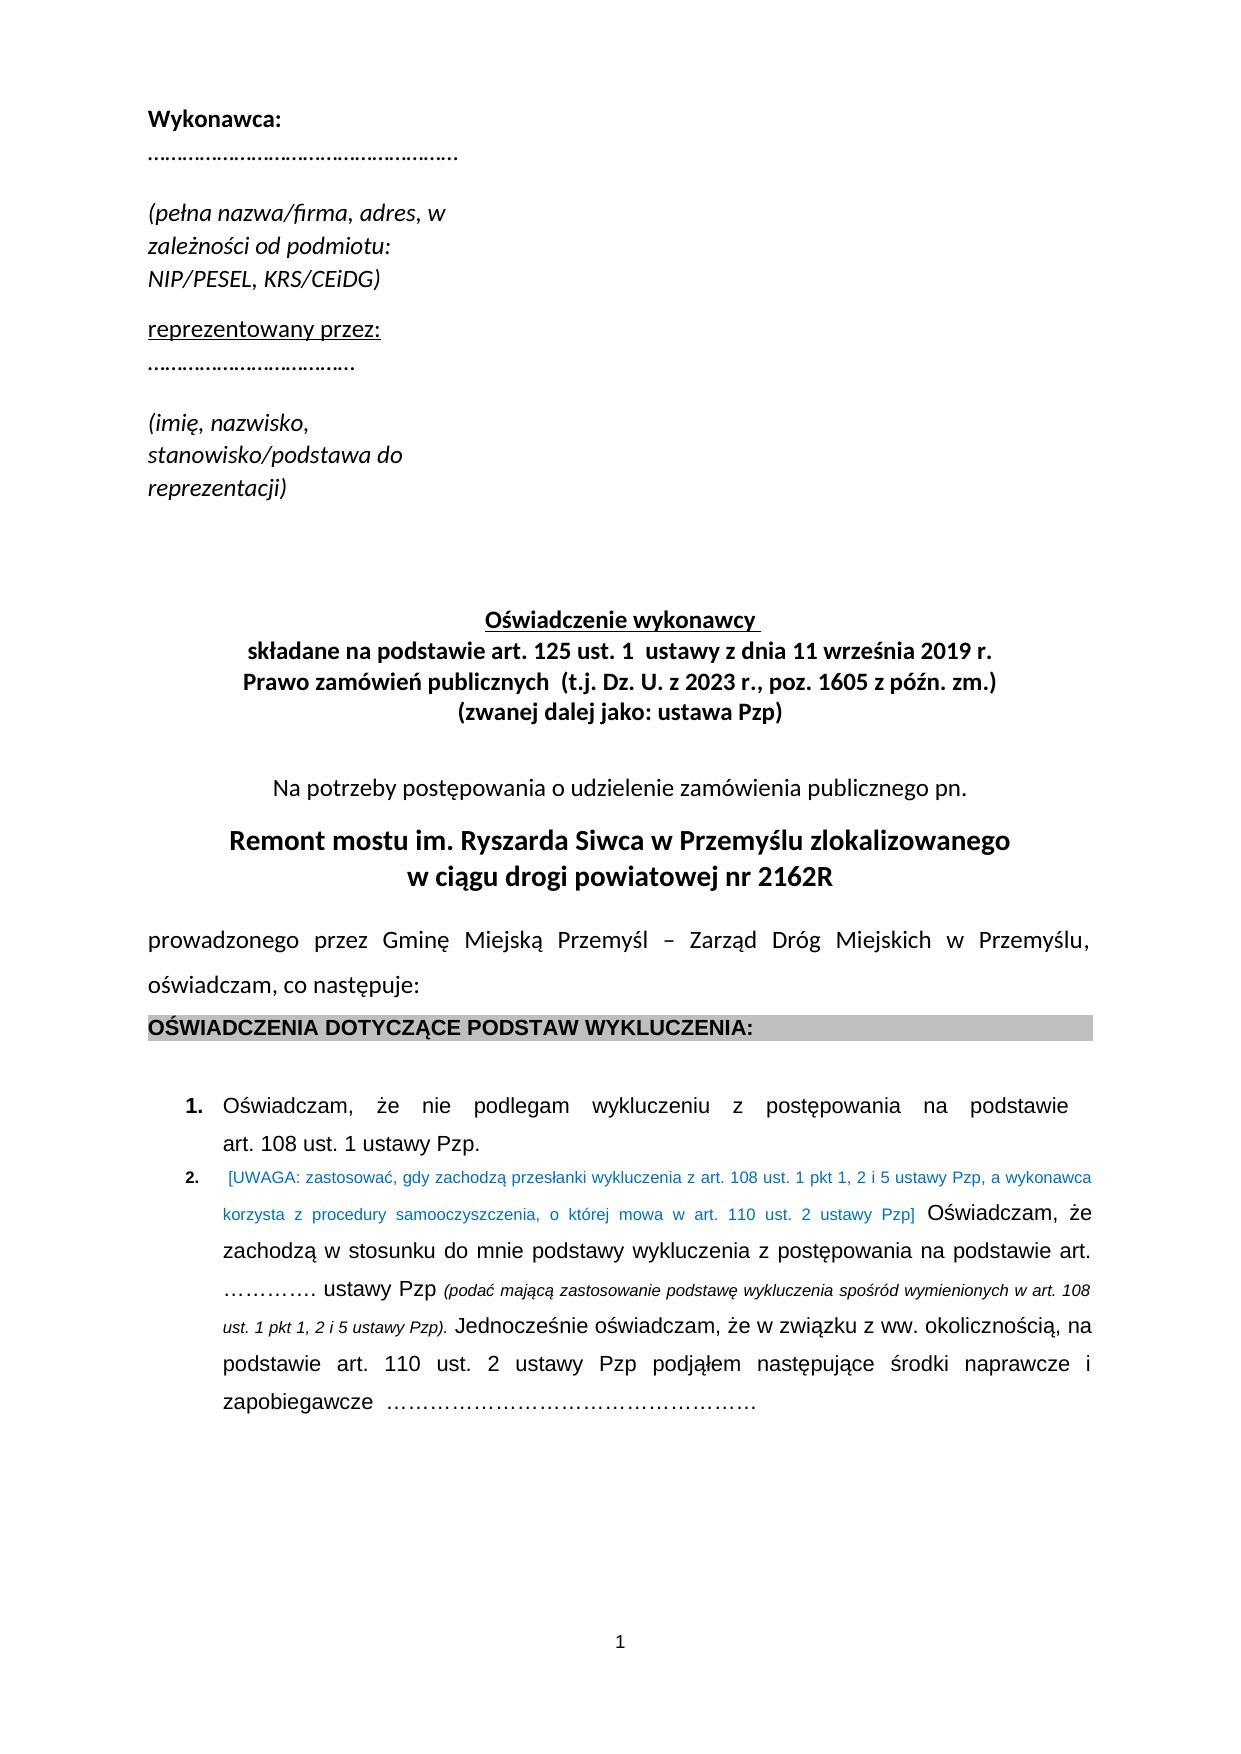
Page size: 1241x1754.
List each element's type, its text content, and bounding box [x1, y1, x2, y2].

text ……………………………… [148, 346, 472, 376]
text (pełna nazwa/firma, adres, w zależności od podmiotu: NIP/PESEL, KRS/CEiDG) [148, 197, 472, 294]
text prowadzonego przez Gminę Miejską Przemyśl – Zarząd Dróg Miejskich w Przemyślu, oświadczam, co następuje: [148, 924, 1093, 1000]
text reprezentowany przez: [148, 313, 1093, 343]
text Na potrzeby postępowania o udzielenie zamówienia publicznego pn. [148, 772, 1093, 803]
text ……………………………………………… [148, 136, 472, 167]
text Remont mostu im. Ryszarda Siwca w Przemyślu zlokalizowanego [148, 822, 1093, 858]
text w ciągu drogi powiatowej nr 2162R [148, 858, 1093, 893]
text (imię, nazwisko, stanowisko/podstawa do reprezentacji) [148, 407, 472, 503]
text (zwanej dalej jako: ustawa Pzp) [148, 696, 1093, 727]
text Oświadczenie wykonawcy [148, 605, 1093, 635]
text OŚWIADCZENIA DOTYCZĄCE PODSTAW WYKLUCZENIA: [148, 1015, 1093, 1041]
text składane na podstawie art. 125 ust. 1 ustawy z dnia 11 września 2019 r. [148, 635, 1093, 666]
list Oświadczam, że nie podlegam wykluczeniu z postępowania na podstawie art. 108 ust. 1 ustawy Pzp. [185, 1093, 1093, 1156]
text Prawo zamówień publicznych (t.j. Dz. U. z 2023 r., poz. 1605 z późn. zm.) [148, 666, 1093, 696]
text Wykonawca: [148, 103, 1093, 134]
list [UWAGA: zastosować, gdy zachodzą przesłanki wykluczenia z art. 108 ust. 1 pkt 1, 2 i 5 ustawy Pzp, a wykonawca korzysta z procedury samooczyszczenia, o której mowa w art. 110 ust. 2 ustawy Pzp] Oświadczam, że zachodzą w stosunku do mnie podstawy wykluczenia z postępowania na podstawie art. …………. ustawy Pzp (podać mającą zastosowanie podstawę wykluczenia spośród wymienionych w art. 108 ust. 1 pkt 1, 2 i 5 ustawy Pzp). Jednocześnie oświadczam, że w związku z ww. okolicznością, na podstawie art. 110 ust. 2 ustawy Pzp podjąłem następujące środki naprawcze i zapobiegawcze …………………………………………… [185, 1168, 1093, 1414]
